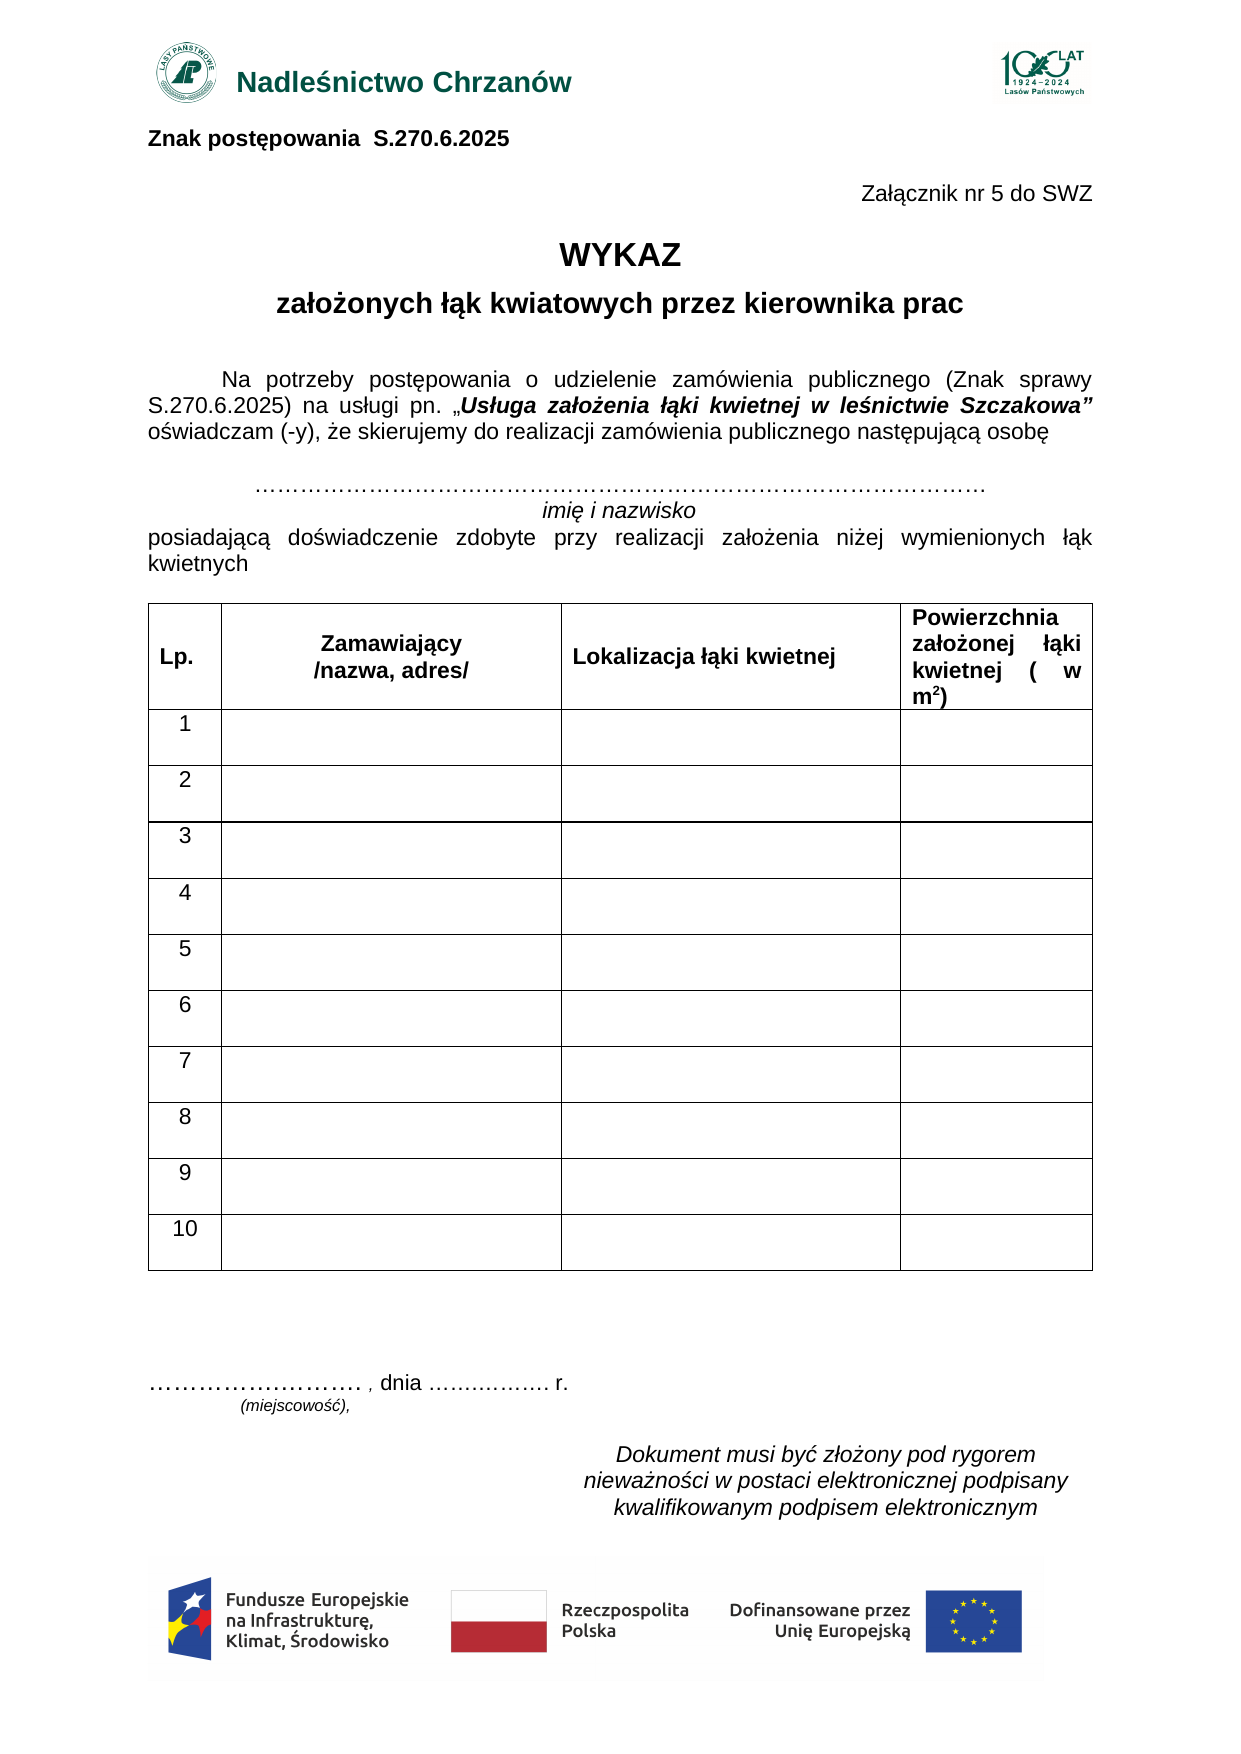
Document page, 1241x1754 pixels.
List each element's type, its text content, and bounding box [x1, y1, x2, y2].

table_cell 5 [149, 935, 221, 989]
text Na potrzeby postępowania o udzielenie zamówienia publicznego (Znak sprawy S.270.6.2025) na usługi pn. „Usługa założenia łąki kwietnej w leśnictwie Szczakowa” oświadczam (-y), że skierujemy do realizacji zamówienia publicznego następującą osobę [148, 366, 1093, 445]
table_cell [901, 766, 1092, 821]
text …………………………………………………………………………………… [148, 471, 1093, 497]
text Załącznik nr 5 do SWZ [148, 180, 1093, 206]
table_header Zamawiający /nazwa, adres/ [222, 604, 561, 709]
table_cell [562, 879, 900, 933]
table_cell 7 [149, 1047, 221, 1102]
table_cell [222, 823, 561, 877]
table_cell [222, 879, 561, 933]
table_cell 8 [149, 1103, 221, 1158]
table_cell [901, 935, 1092, 989]
text założonych łąk kwiatowych przez kierownika prac [148, 286, 1093, 319]
table_header Lokalizacja łąki kwietnej [562, 604, 900, 709]
table_cell [901, 1215, 1092, 1270]
table_cell [562, 991, 900, 1046]
table_cell [562, 823, 900, 877]
text …………….………. , dnia …….………. r. [148, 1367, 1093, 1395]
table_cell [901, 1047, 1092, 1102]
table_cell [901, 1103, 1092, 1158]
table_cell [901, 991, 1092, 1046]
table_cell [222, 1159, 561, 1214]
table_cell [222, 710, 561, 765]
table_cell [222, 991, 561, 1046]
table_cell [562, 935, 900, 989]
table_cell [562, 1215, 900, 1270]
table_cell [901, 879, 1092, 933]
table_cell [562, 1047, 900, 1102]
table_cell [222, 766, 561, 821]
text posiadającą doświadczenie zdobyte przy realizacji założenia niżej wymienionych łąk kwietnych [148, 524, 1093, 576]
table_cell [562, 766, 900, 821]
table_cell 3 [149, 823, 221, 877]
text imię i nazwisko [148, 497, 1093, 524]
table_cell 9 [149, 1159, 221, 1214]
table_cell 10 [149, 1215, 221, 1270]
table_cell 1 [149, 710, 221, 765]
text WYKAZ [148, 235, 1093, 273]
table_cell [901, 710, 1092, 765]
table_cell 4 [149, 879, 221, 933]
picture [992, 42, 1092, 104]
table_header Powierzchnia założonej łąki kwietnej ( w m2) [901, 604, 1092, 709]
table_cell [901, 1159, 1092, 1214]
text Dokument musi być złożony pod rygorem nieważności w postaci elektronicznej podpisany kwalifikowanym podpisem elektronicznym [561, 1441, 1093, 1520]
picture [147, 1556, 1044, 1681]
text (miejscowość), [148, 1395, 1093, 1414]
table_cell [222, 1047, 561, 1102]
table_cell [562, 1103, 900, 1158]
table_cell [562, 1159, 900, 1214]
table_cell [222, 1215, 561, 1270]
table_cell [901, 823, 1092, 877]
table_cell [562, 710, 900, 765]
table_cell 6 [149, 991, 221, 1046]
table_header Lp. [149, 604, 221, 709]
table_cell [222, 1103, 561, 1158]
table_cell 2 [149, 766, 221, 821]
table_cell [222, 935, 561, 989]
